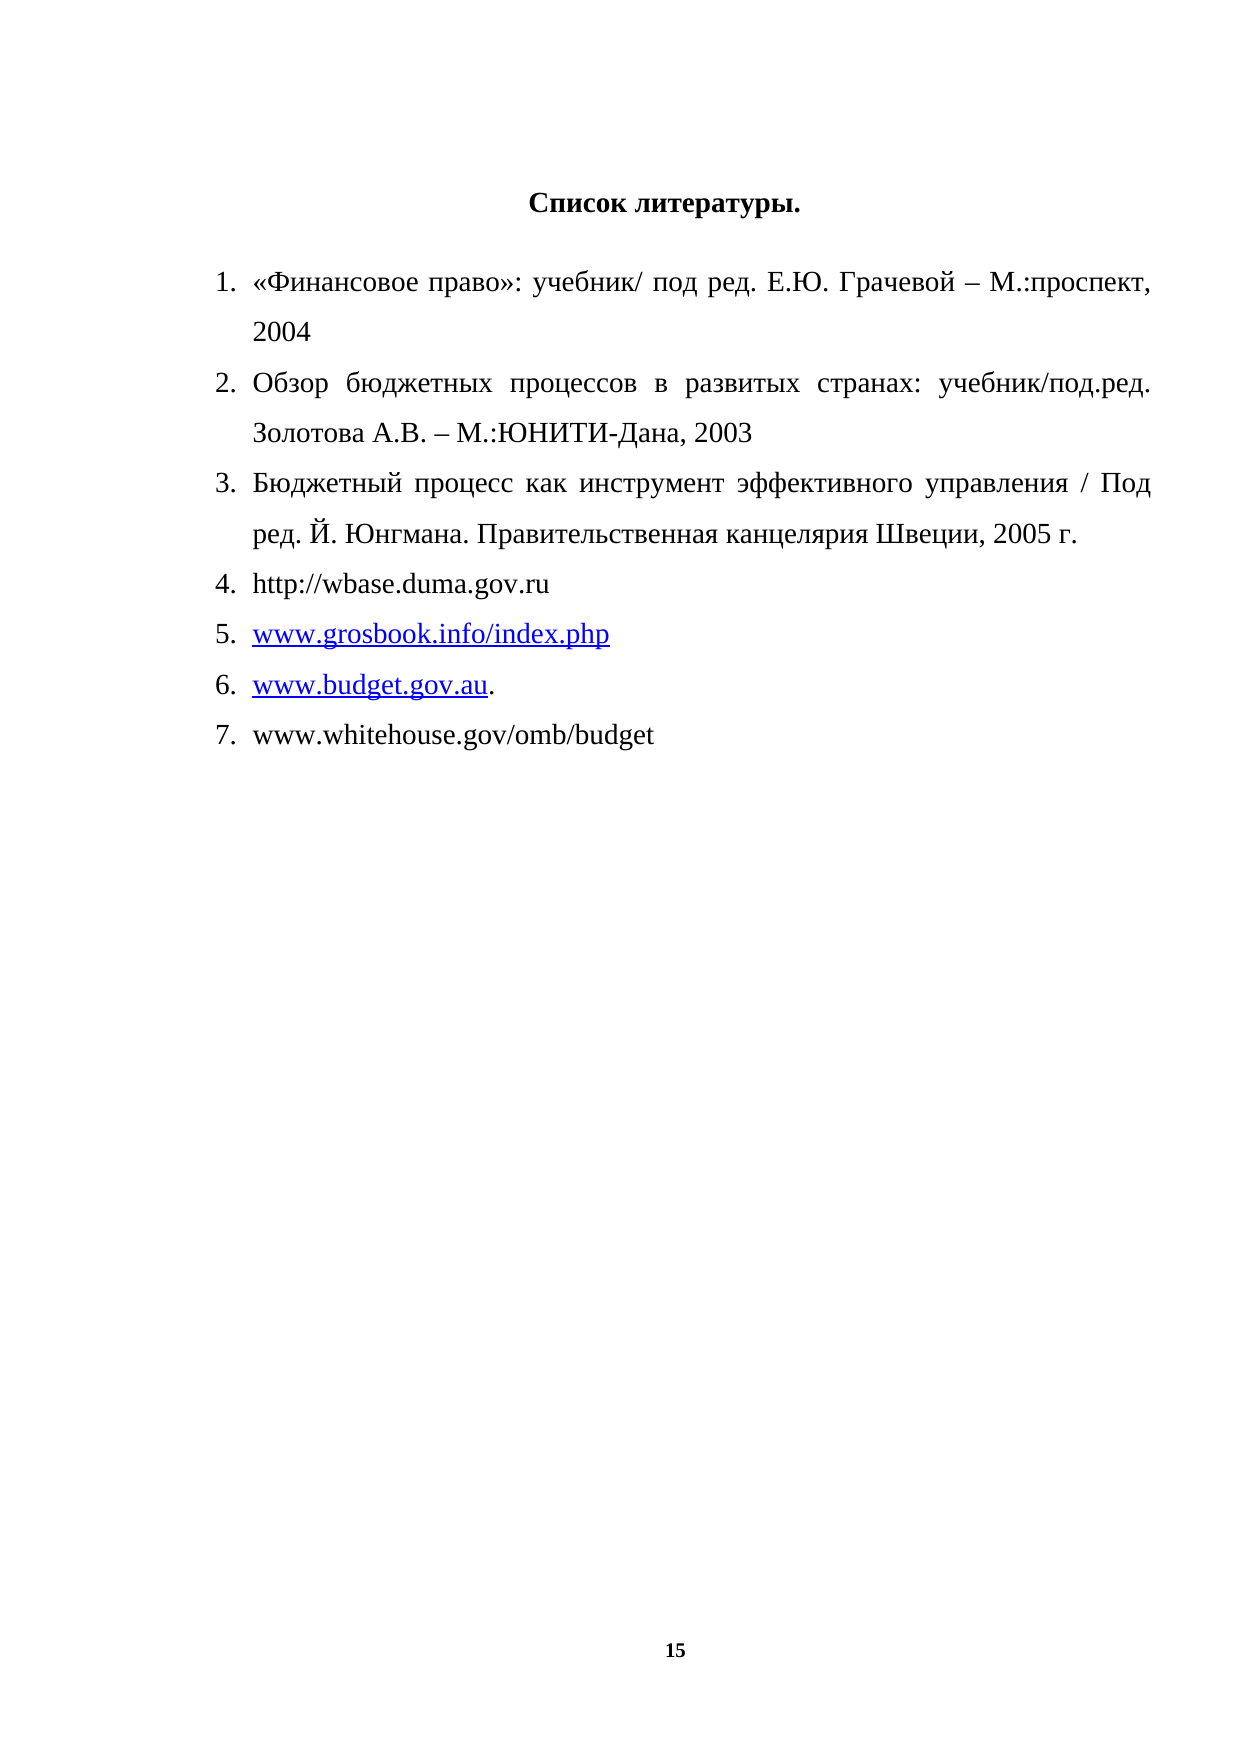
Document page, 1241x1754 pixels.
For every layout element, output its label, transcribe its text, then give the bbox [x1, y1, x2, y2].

list www.whitehouse.gov/omb/budget [215, 717, 1152, 751]
list www.grosbook.info/index.php [215, 616, 1152, 650]
list Обзор бюджетных процессов в развитых странах: учебник/под.ред. Золотова А.В. – М.:ЮНИТИ-Дана, 2003 [215, 365, 1152, 449]
list «Финансовое право»: учебник/ под ред. Е.Ю. Грачевой – М.:проспект, 2004 [215, 264, 1152, 348]
list Бюджетный процесс как инструмент эффективного управления / Под ред. Й. Юнгмана. Правительственная канцелярия Швеции, . [215, 466, 1152, 549]
text Список литературы. [177, 185, 1152, 219]
list www.budget.gov.au. [215, 667, 1152, 700]
list http://wbase.duma.gov.ru [215, 566, 1152, 600]
